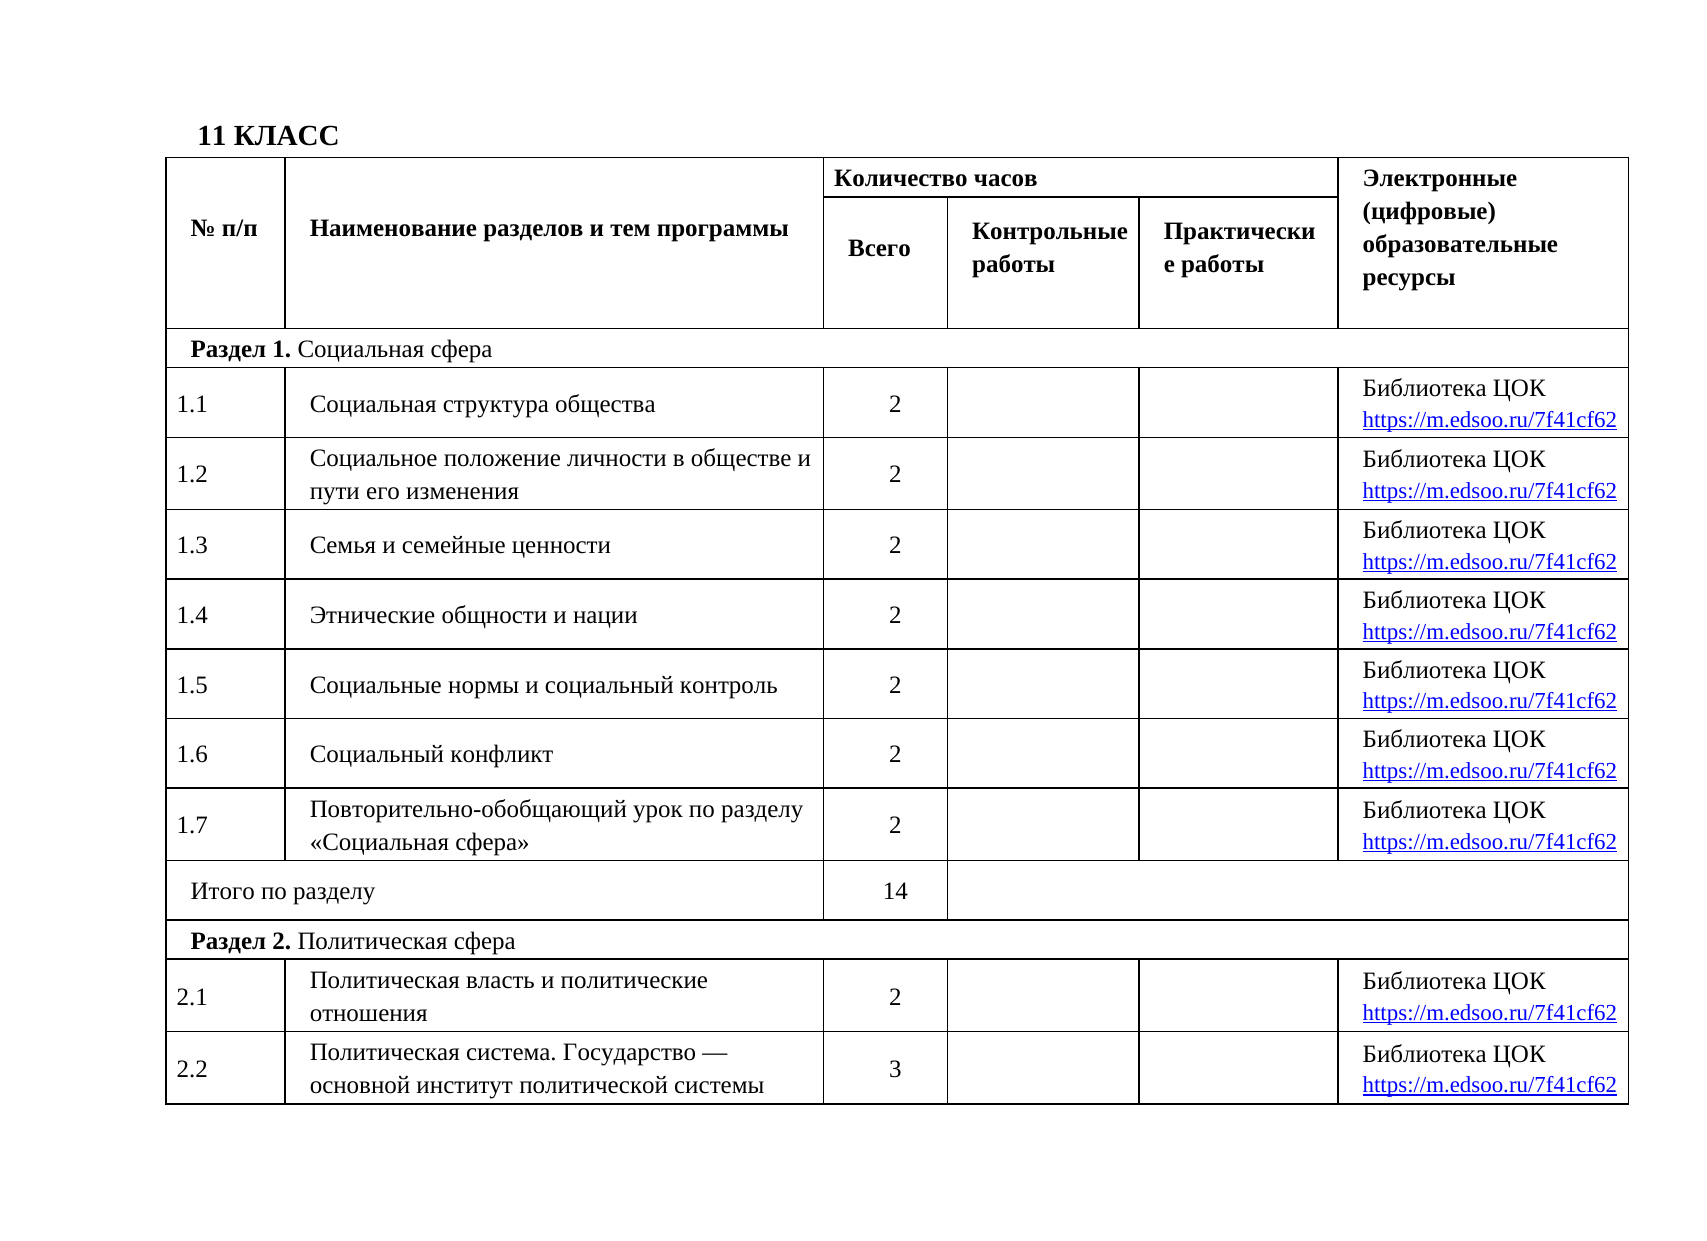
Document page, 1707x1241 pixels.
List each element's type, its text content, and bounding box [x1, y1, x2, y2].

table_cell Раздел 1. Социальная сфера [167, 329, 1628, 367]
table_cell [948, 438, 1138, 509]
table_cell [948, 719, 1138, 787]
table_header Наименование разделов и тем программы [286, 158, 823, 327]
table_cell Библиотека ЦОК https://m.edsoo.ru/7f41cf62 [1339, 789, 1628, 859]
table_cell 1.7 [167, 789, 284, 859]
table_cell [1339, 1032, 1628, 1103]
table_cell 2.1 [167, 960, 284, 1031]
table_cell [948, 789, 1138, 859]
table_cell [1140, 719, 1337, 787]
table_cell 1.6 [167, 719, 284, 787]
table_cell [1140, 368, 1337, 436]
table_cell 2 [824, 368, 947, 436]
table_header № п/п [167, 158, 284, 327]
table_cell [1140, 438, 1337, 509]
table_cell Политическая власть и политические отношения [286, 960, 823, 1031]
table_cell 2 [824, 438, 947, 509]
table_cell Библиотека ЦОК https://m.edsoo.ru/7f41cf62 [1339, 368, 1628, 436]
table_cell Библиотека ЦОК https://m.edsoo.ru/7f41cf62 [1339, 580, 1628, 648]
table_cell 1.1 [167, 368, 284, 436]
table_cell Библиотека ЦОК https://m.edsoo.ru/7f41cf62 [1339, 650, 1628, 717]
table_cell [1339, 960, 1628, 1031]
table_cell Всего [824, 198, 947, 327]
table_cell [948, 368, 1138, 436]
table_cell [1140, 789, 1337, 859]
table_cell Социальная структура общества [286, 368, 823, 436]
table_cell [1140, 960, 1337, 1031]
table_cell [948, 510, 1138, 578]
table_cell Социальные нормы и социальный контроль [286, 650, 823, 717]
table_cell Этнические общности и нации [286, 580, 823, 648]
table_cell [1140, 1032, 1337, 1103]
table_cell Библиотека ЦОК https://m.edsoo.ru/7f41cf62 [1339, 510, 1628, 578]
table_cell 1.2 [167, 438, 284, 509]
table_cell 2 [824, 650, 947, 717]
table_cell Раздел 2. Политическая сфера [167, 921, 1628, 958]
text 11 КЛАСС [190, 118, 1618, 152]
table_cell Библиотека ЦОК https://m.edsoo.ru/7f41cf62 [1339, 719, 1628, 787]
table_cell Контрольные работы [948, 198, 1138, 327]
table_cell 1.4 [167, 580, 284, 648]
table_cell 1.5 [167, 650, 284, 717]
table_cell [1140, 650, 1337, 717]
table_cell 3 [824, 1032, 947, 1103]
table_cell [1140, 580, 1337, 648]
table_cell [948, 861, 1628, 919]
table_cell 2 [824, 719, 947, 787]
table_cell Социальный конфликт [286, 719, 823, 787]
table_cell [948, 960, 1138, 1031]
table_cell [1140, 510, 1337, 578]
table_cell [948, 580, 1138, 648]
table_cell 2.2 [167, 1032, 284, 1103]
table_cell Повторительно-обобщающий урок по разделу «Социальная сфера» [286, 789, 823, 859]
table_cell Социальное положение личности в обществе и пути его изменения [286, 438, 823, 509]
table_cell 2 [824, 580, 947, 648]
table_header Количество часов [824, 158, 1337, 196]
table_cell 2 [824, 510, 947, 578]
table_cell Семья и семейные ценности [286, 510, 823, 578]
table_cell 14 [824, 861, 947, 919]
table_cell Политическая система. Государство — основной институт политической системы [286, 1032, 823, 1103]
table_cell Библиотека ЦОК https://m.edsoo.ru/7f41cf62 [1339, 438, 1628, 509]
table_cell 2 [824, 789, 947, 859]
table_cell [948, 1032, 1138, 1103]
table_header Электронные (цифровые) образовательные ресурсы [1339, 158, 1628, 327]
table_cell [948, 650, 1138, 717]
table_cell Практические работы [1140, 198, 1337, 327]
table_cell Итого по разделу [167, 861, 823, 919]
table_cell 2 [824, 960, 947, 1031]
table_cell 1.3 [167, 510, 284, 578]
